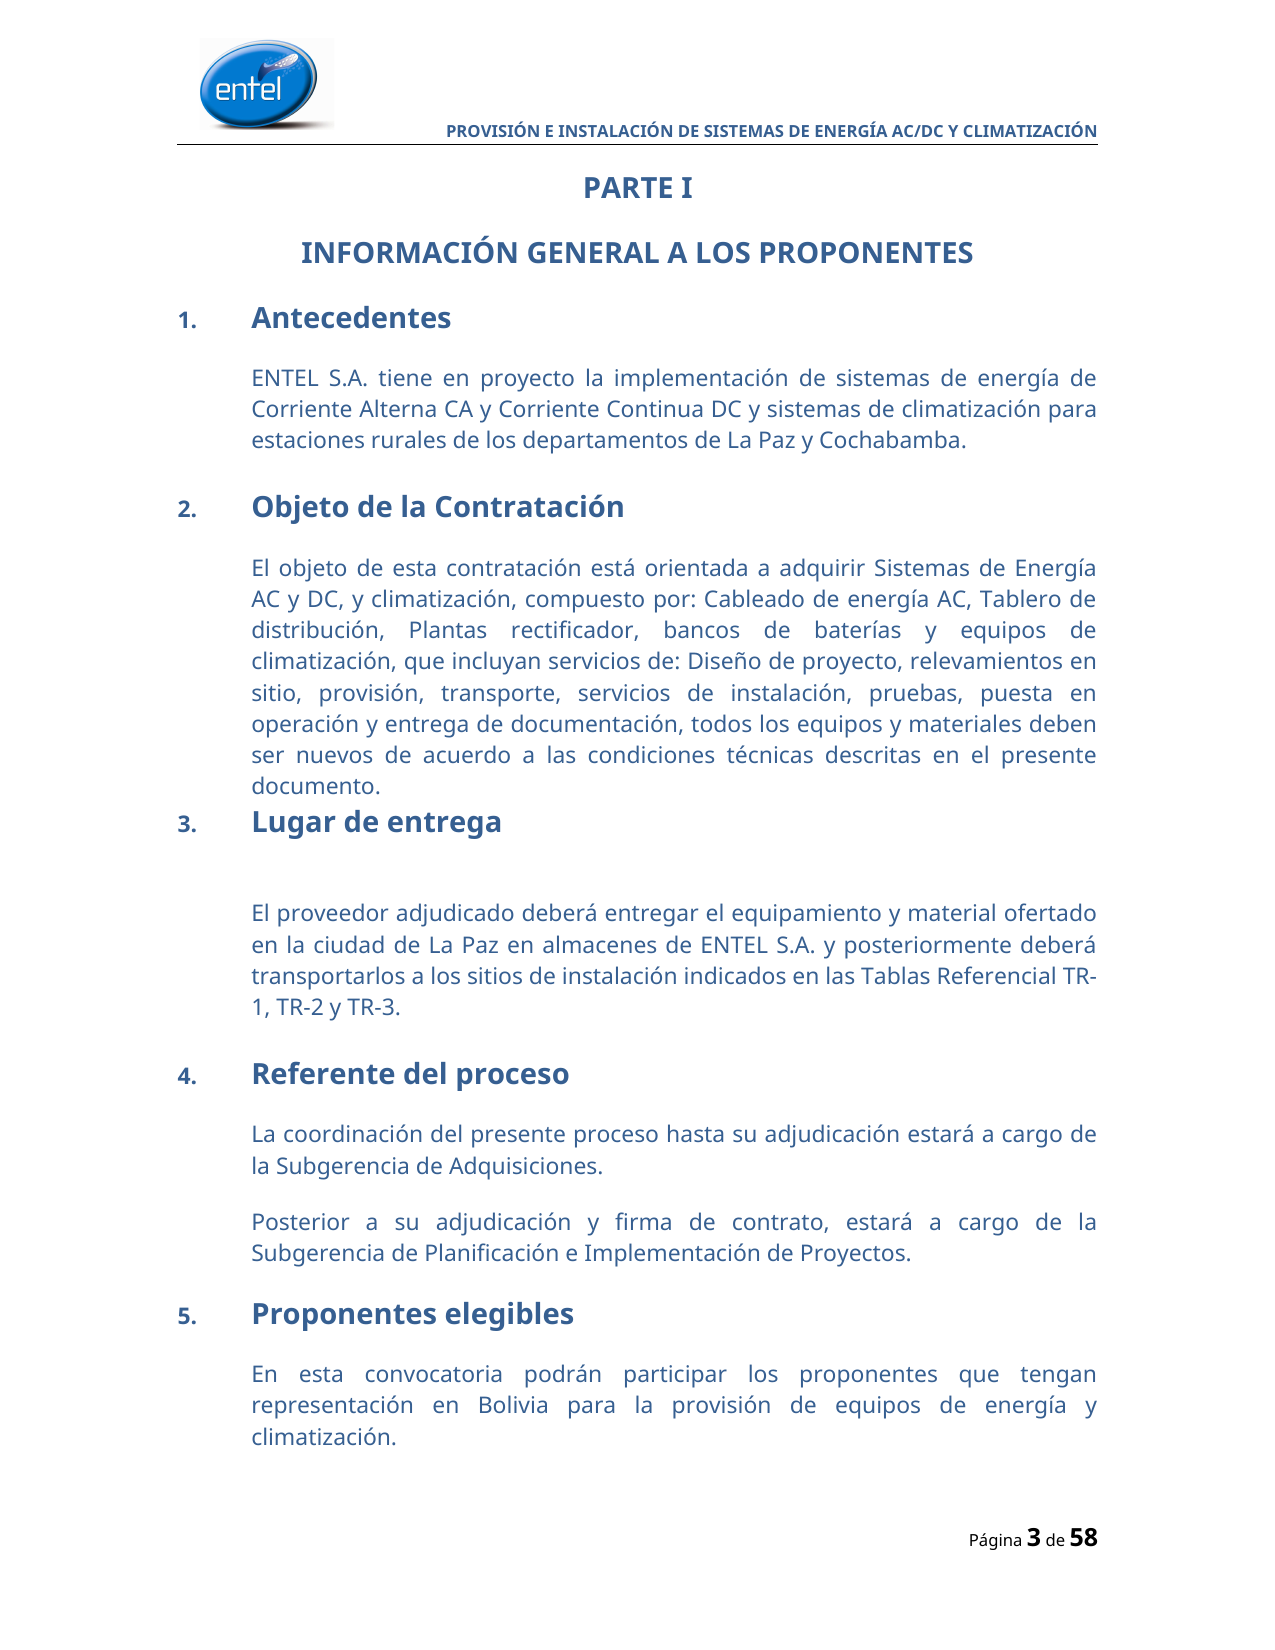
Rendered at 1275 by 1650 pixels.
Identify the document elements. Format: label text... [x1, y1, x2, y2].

list Referente del proceso [177, 1054, 1098, 1093]
list Posterior a su adjudicación y firma de contrato, estará a cargo de la Subgerencia de Planificación e Implementación de Proyectos. [251, 1206, 1098, 1268]
text El objeto de esta contratación está orientada a adquirir Sistemas de Energía AC y DC, y climatización, compuesto por: Cableado de energía AC, Tablero de distribución, Plantas rectificador, bancos de baterías y equipos de climatización, que incluyan servicios de: Diseño de proyecto, relevamientos en sitio, provisión, transporte, servicios de instalación, pruebas, puesta en operación y entrega de documentación, todos los equipos y materiales deben ser nuevos de acuerdo a las condiciones técnicas descritas en el presente documento. [251, 551, 1098, 801]
list Lugar de entrega [177, 801, 1098, 841]
text INFORMACIÓN GENERAL A LOS PROPONENTES [177, 232, 1098, 272]
list Objeto de la Contratación [177, 487, 1098, 526]
text El proveedor adjudicado deberá entregar el equipamiento y material ofertado en la ciudad de La Paz en almacenes de ENTEL S.A. y posteriormente deberá transportarlos a los sitios de instalación indicados en las Tablas Referencial TR-1, TR-2 y TR-3. [251, 897, 1098, 1022]
list La coordinación del presente proceso hasta su adjudicación estará a cargo de la Subgerencia de Adquisiciones. [251, 1118, 1098, 1181]
list Antecedentes [177, 297, 1098, 337]
text PARTE I [177, 168, 1098, 207]
picture [199, 38, 335, 130]
text ENTEL S.A. tiene en proyecto la implementación de sistemas de energía de Corriente Alterna CA y Corriente Continua DC y sistemas de climatización para estaciones rurales de los departamentos de La Paz y Cochabamba. [251, 362, 1098, 456]
list Proponentes elegibles [177, 1293, 1098, 1333]
text En esta convocatoria podrán participar los proponentes que tengan representación en Bolivia para la provisión de equipos de energía y climatización. [251, 1358, 1098, 1452]
